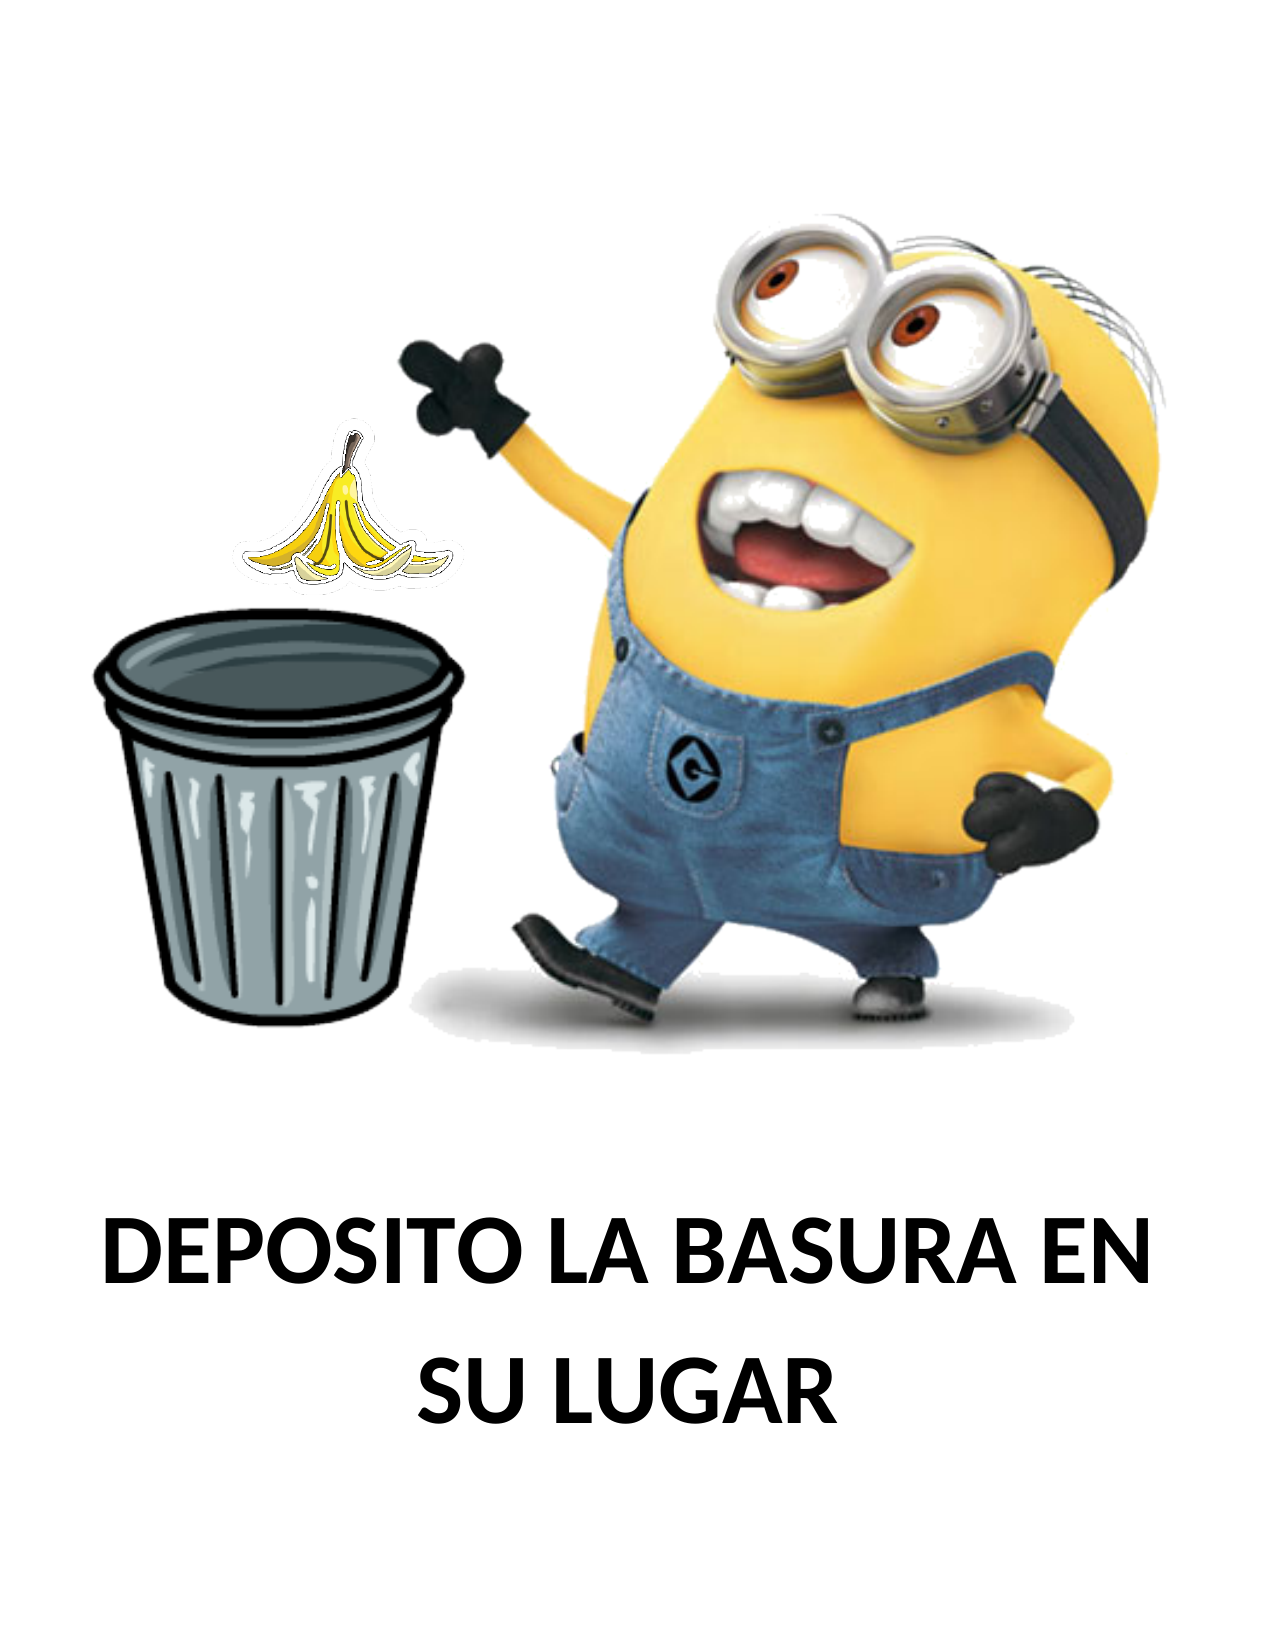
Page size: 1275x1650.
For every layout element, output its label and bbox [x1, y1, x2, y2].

picture [57, 182, 1206, 1117]
